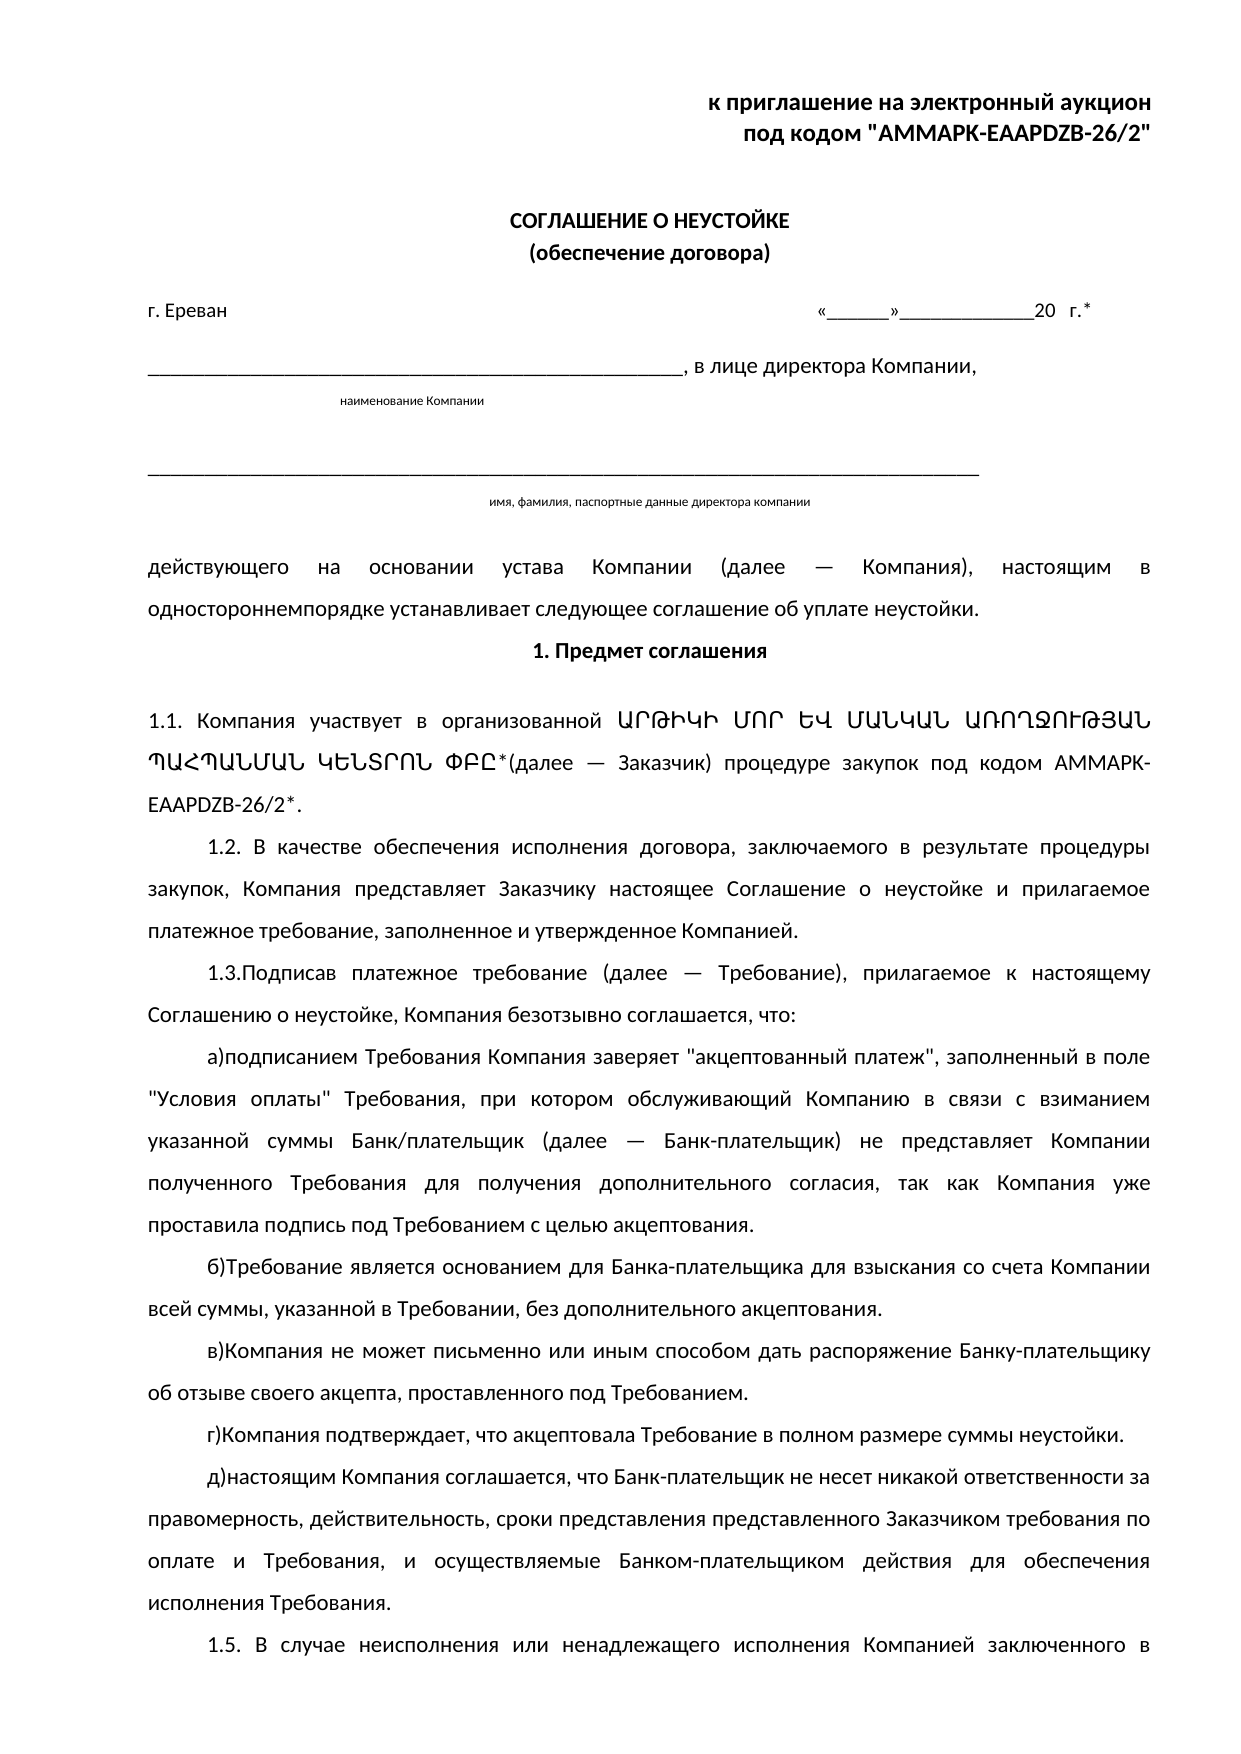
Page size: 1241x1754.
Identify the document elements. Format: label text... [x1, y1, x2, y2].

table_header г. Ереван [136, 297, 635, 351]
text 1.2. В качестве обеспечения исполнения договора, заключаемого в результате процедуры закупок, Компания представляет Заказчику настоящее Соглашение о неустойке и прилагаемое платежное требование, заполненное и утвержденное Компанией. [148, 832, 1152, 944]
text а)подписанием Требования Компания заверяет "акцептованный платеж", заполненный в поле "Условия оплаты" Требования, при котором обслуживающий Компанию в связи с взиманием указанной суммы Банк/плательщик (далее — Банк-плательщик) не представляет Компании полученного Требования для получения дополнительного согласия, так как Компания уже проставила подпись под Требованием с целью акцептования. [148, 1042, 1152, 1238]
text _________________________________________________________________________ [148, 452, 1152, 480]
text к приглашение на электронный аукцион [177, 86, 1152, 117]
text имя, фамилия, паспортные данные директора компании [148, 494, 1152, 522]
text _______________________________________________, в лице директора Компании, [148, 351, 1152, 379]
text под кодом "AMMAPK-EAAPDZB-26/2" [148, 117, 1152, 147]
text 1. Предмет соглашения [148, 636, 1152, 664]
text СОГЛАШЕНИЕ О НЕУСТОЙКЕ [148, 206, 1152, 234]
text действующего на основании устава Компании (далее — Компания), настоящим в одностороннемпорядке устанавливает следующее соглашение об уплате неустойки. [148, 552, 1152, 622]
text г)Компания подтверждает, что акцептовала Требование в полном размере суммы неустойки. [148, 1420, 1152, 1448]
text 1.1. Компания участвует в организованной ԱՐԹԻԿԻ ՄՈՐ ԵՎ ՄԱՆԿԱՆ ԱՌՈՂՋՈՒԹՅԱՆ ՊԱՀՊԱՆՄԱՆ ԿԵՆՏՐՈՆ ՓԲԸ*(далее — Заказчик) процедуре закупок под кодом AMMAPK-EAAPDZB-26/2*. [148, 706, 1152, 818]
text б)Требование является основанием для Банка-плательщика для взыскания со счета Компании всей суммы, указанной в Требовании, без дополнительного акцептования. [148, 1252, 1152, 1322]
text д)настоящим Компания соглашается, что Банк-плательщик не несет никакой ответственности за правомерность, действительность, сроки представления представленного Заказчиком требования по оплате и Требования, и осуществляемые Банком-плательщиком действия для обеспечения исполнения Требования. [148, 1462, 1152, 1616]
text 1.3.Подписав платежное требование (далее — Требование), прилагаемое к настоящему Соглашению о неустойке, Компания безотзывно соглашается, что: [148, 958, 1152, 1028]
text наименование Компании [340, 393, 1152, 421]
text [148, 1630, 1152, 1658]
table_header «______»_____________20 г.* [635, 297, 1104, 351]
text в)Компания не может письменно или иным способом дать распоряжение Банку-плательщику об отзыве своего акцепта, проставленного под Требованием. [148, 1336, 1152, 1406]
text (обеспечение договора) [148, 238, 1152, 266]
